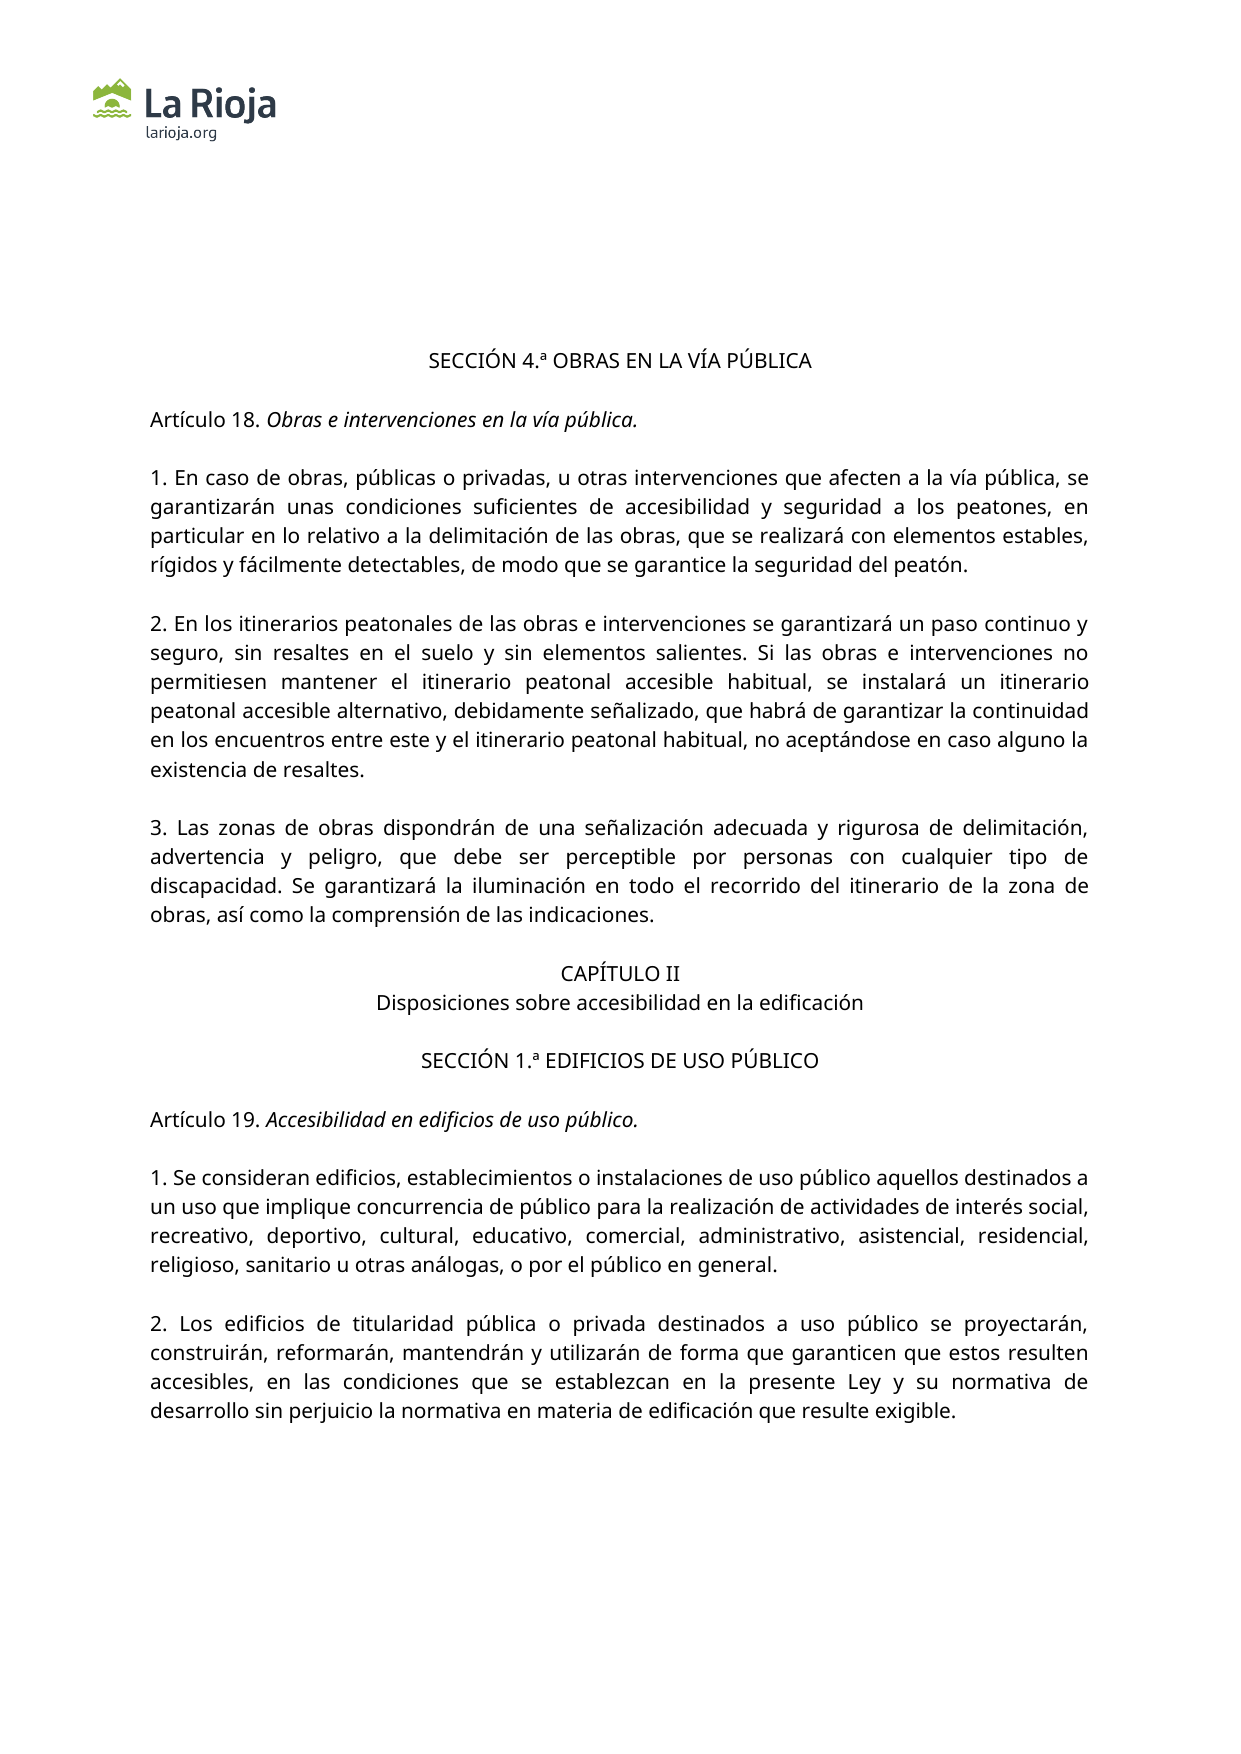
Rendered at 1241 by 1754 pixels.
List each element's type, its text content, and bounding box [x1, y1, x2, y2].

picture [0, 0, 1241, 237]
text CAPÍTULO II [150, 958, 1090, 987]
text Disposiciones sobre accesibilidad en la edificación [150, 987, 1090, 1016]
text 3. Las zonas de obras dispondrán de una señalización adecuada y rigurosa de delimitación, advertencia y peligro, que debe ser perceptible por personas con cualquier tipo de discapacidad. Se garantizará la iluminación en todo el recorrido del itinerario de la zona de obras, así como la comprensión de las indicaciones. [150, 812, 1090, 929]
text 2. Los edificios de titularidad pública o privada destinados a uso público se proyectarán, construirán, reformarán, mantendrán y utilizarán de forma que garanticen que estos resulten accesibles, en las condiciones que se establezcan en la presente Ley y su normativa de desarrollo sin perjuicio la normativa en materia de edificación que resulte exigible. [150, 1308, 1090, 1424]
text 1. En caso de obras, públicas o privadas, u otras intervenciones que afecten a la vía pública, se garantizarán unas condiciones suficientes de accesibilidad y seguridad a los peatones, en particular en lo relativo a la delimitación de las obras, que se realizará con elementos estables, rígidos y fácilmente detectables, de modo que se garantice la seguridad del peatón. [150, 462, 1090, 579]
text 1. Se consideran edificios, establecimientos o instalaciones de uso público aquellos destinados a un uso que implique concurrencia de público para la realización de actividades de interés social, recreativo, deportivo, cultural, educativo, comercial, administrativo, asistencial, residencial, religioso, sanitario u otras análogas, o por el público en general. [150, 1162, 1090, 1279]
text Artículo 18. Obras e intervenciones en la vía pública. [150, 404, 1090, 433]
text SECCIÓN 1.ª EDIFICIOS DE USO PÚBLICO [150, 1045, 1090, 1074]
text Artículo 19. Accesibilidad en edificios de uso público. [150, 1104, 1090, 1133]
text SECCIÓN 4.ª OBRAS EN LA VÍA PÚBLICA [150, 345, 1090, 374]
text 2. En los itinerarios peatonales de las obras e intervenciones se garantizará un paso continuo y seguro, sin resaltes en el suelo y sin elementos salientes. Si las obras e intervenciones no permitiesen mantener el itinerario peatonal accesible habitual, se instalará un itinerario peatonal accesible alternativo, debidamente señalizado, que habrá de garantizar la continuidad en los encuentros entre este y el itinerario peatonal habitual, no aceptándose en caso alguno la existencia de resaltes. [150, 608, 1090, 783]
